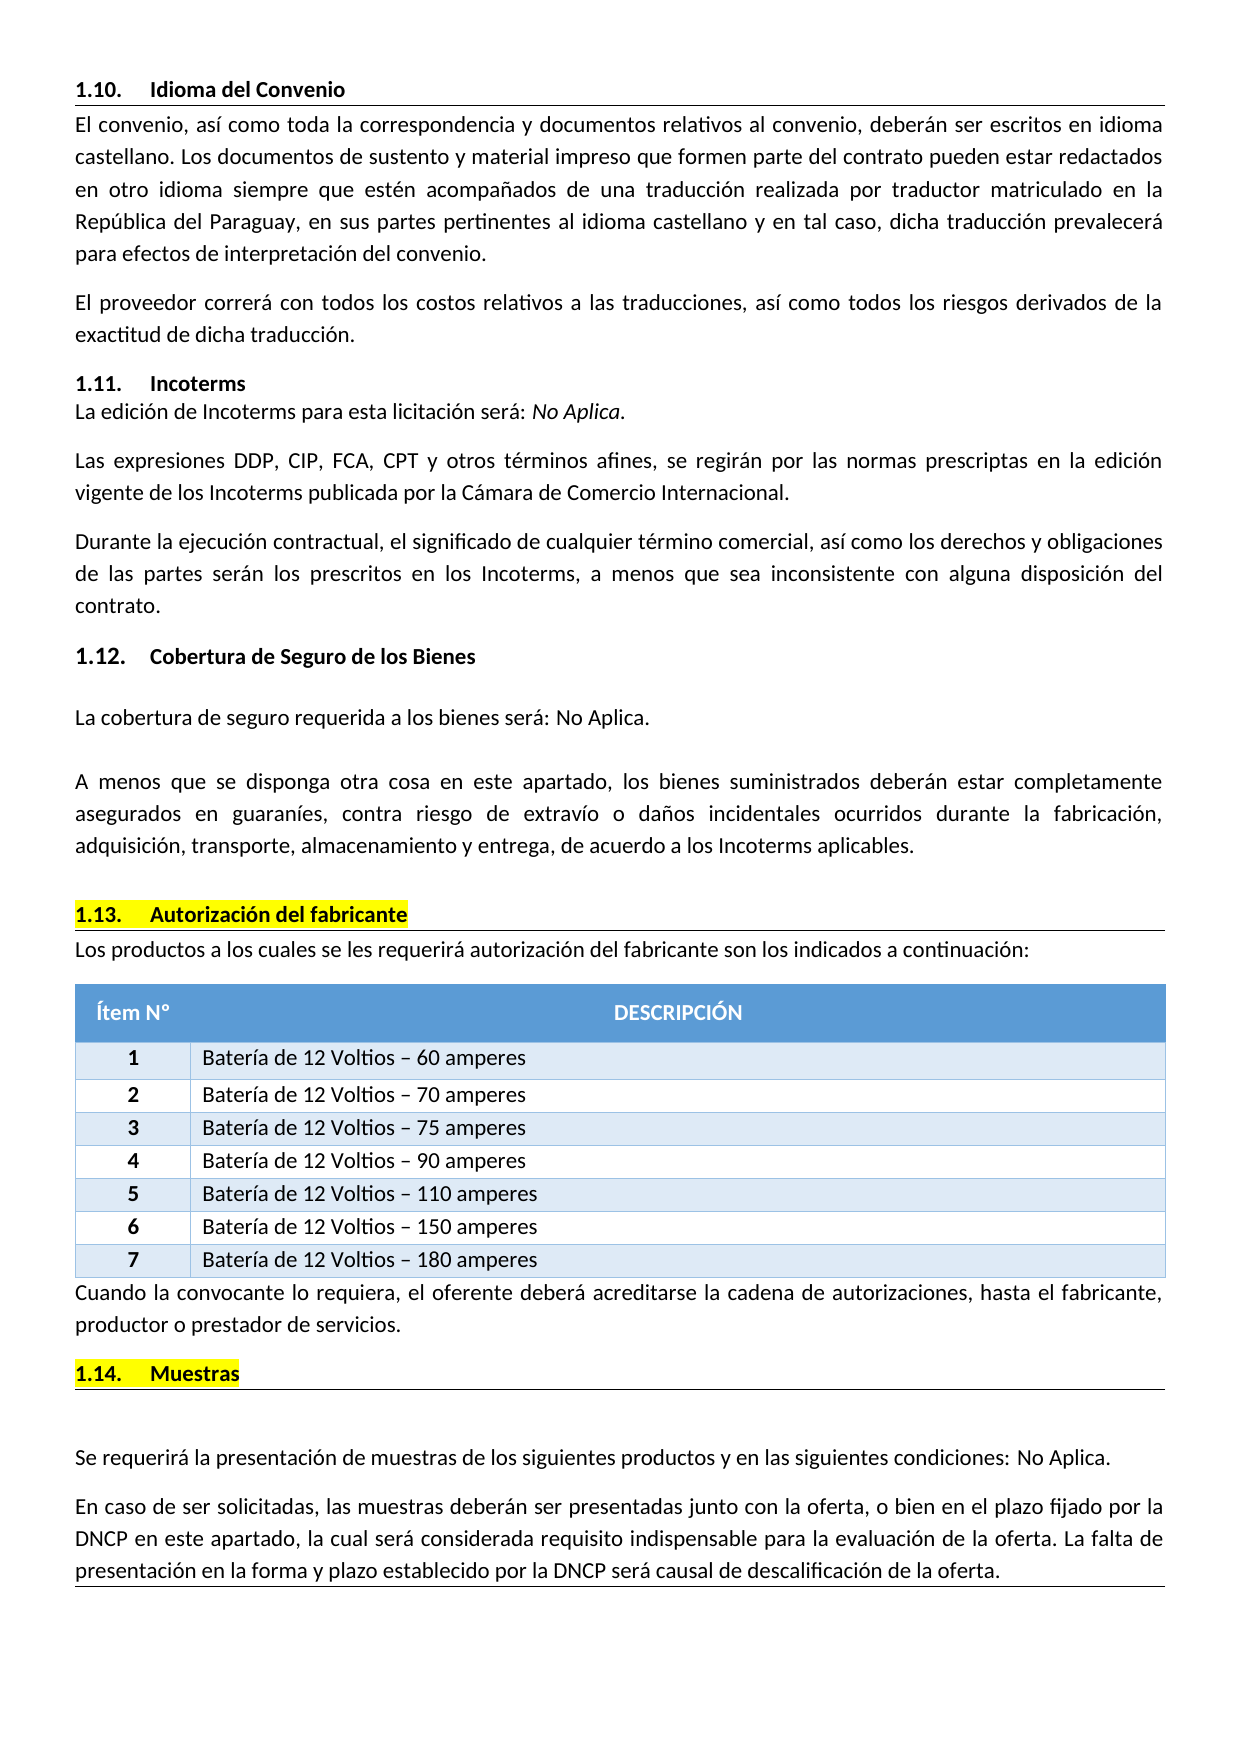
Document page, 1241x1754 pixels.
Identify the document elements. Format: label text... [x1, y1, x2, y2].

table_cell 3 [76, 1113, 190, 1145]
table_cell Batería de 12 Voltios – 110 amperes [191, 1179, 1165, 1211]
subtitle Autorización del fabricante [75, 900, 1165, 930]
text A menos que se disponga otra cosa en este apartado, los bienes suministrados deberán estar completamente asegurados en guaraníes, contra riesgo de extravío o daños incidentales ocurridos durante la fabricación, adquisición, transporte, almacenamiento y entrega, de acuerdo a los Incoterms aplicables. [75, 767, 1165, 859]
table_cell 4 [76, 1146, 190, 1178]
table_cell 7 [76, 1245, 190, 1277]
table_cell Batería de 12 Voltios – 180 amperes [191, 1245, 1165, 1277]
table_cell 5 [76, 1179, 190, 1211]
subtitle Cobertura de Seguro de los Bienes [75, 640, 1165, 671]
subtitle Muestras [75, 1359, 1165, 1389]
text El convenio, así como toda la correspondencia y documentos relativos al convenio, deberán ser escritos en idioma castellano. Los documentos de sustento y material impreso que formen parte del contrato pueden estar redactados en otro idioma siempre que estén acompañados de una traducción realizada por traductor matriculado en la República del Paraguay, en sus partes pertinentes al idioma castellano y en tal caso, dicha traducción prevalecerá para efectos de interpretación del convenio. [75, 110, 1165, 267]
text El proveedor correrá con todos los costos relativos a las traducciones, así como todos los riesgos derivados de la exactitud de dicha traducción. [75, 288, 1165, 348]
table_cell Batería de 12 Voltios – 150 amperes [191, 1212, 1165, 1244]
table_cell 2 [76, 1080, 190, 1112]
table_cell Batería de 12 Voltios – 60 amperes [191, 1043, 1165, 1079]
table_header Ítem Nº [76, 985, 190, 1042]
table_cell 6 [76, 1212, 190, 1244]
text La edición de Incoterms para esta licitación será: No Aplica. [75, 397, 1165, 425]
text Cuando la convocante lo requiera, el oferente deberá acreditarse la cadena de autorizaciones, hasta el fabricante, productor o prestador de servicios. [75, 1278, 1165, 1338]
table_cell Batería de 12 Voltios – 70 amperes [191, 1080, 1165, 1112]
text Se requerirá la presentación de muestras de los siguientes productos y en las siguientes condiciones: No Aplica. [75, 1443, 1165, 1471]
text Los productos a los cuales se les requerirá autorización del fabricante son los indicados a continuación: [75, 935, 1165, 963]
subtitle Idioma del Convenio [75, 75, 1165, 105]
table_cell Batería de 12 Voltios – 90 amperes [191, 1146, 1165, 1178]
subtitle Incoterms [75, 369, 1165, 397]
table_cell 1 [76, 1043, 190, 1079]
table_header DESCRIPCIÓN [191, 985, 1165, 1042]
subtitle En caso de ser solicitadas, las muestras deberán ser presentadas junto con la oferta, o bien en el plazo fijado por la DNCP en este apartado, la cual será considerada requisito indispensable para la evaluación de la oferta. La falta de presentación en la forma y plazo establecido por la DNCP será causal de descalificación de la oferta. [75, 1492, 1165, 1586]
text Las expresiones DDP, CIP, FCA, CPT y otros términos afines, se regirán por las normas prescriptas en la edición vigente de los Incoterms publicada por la Cámara de Comercio Internacional. [75, 446, 1165, 506]
text Durante la ejecución contractual, el significado de cualquier término comercial, así como los derechos y obligaciones de las partes serán los prescritos en los Incoterms, a menos que sea inconsistente con alguna disposición del contrato. [75, 527, 1165, 619]
text La cobertura de seguro requerida a los bienes será: No Aplica. [75, 703, 1165, 731]
table_cell Batería de 12 Voltios – 75 amperes [191, 1113, 1165, 1145]
